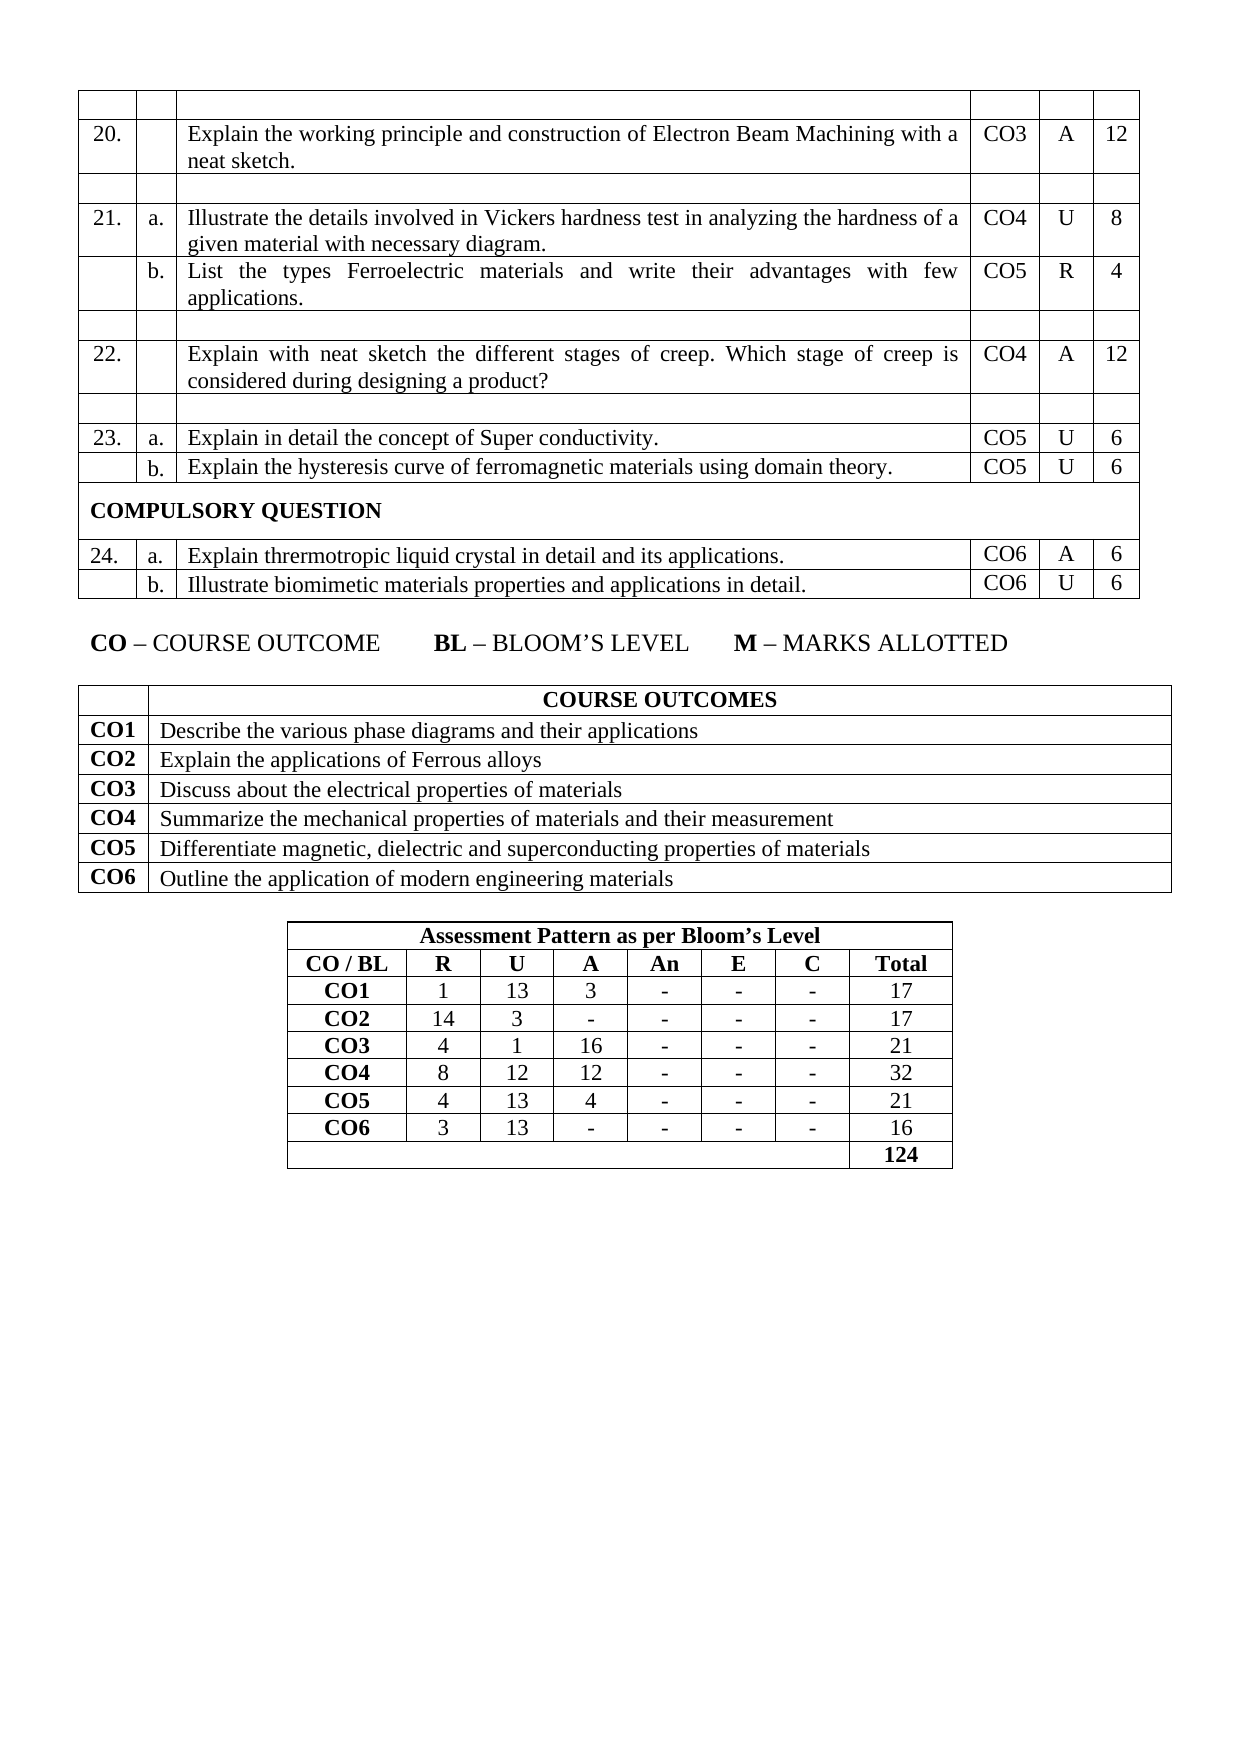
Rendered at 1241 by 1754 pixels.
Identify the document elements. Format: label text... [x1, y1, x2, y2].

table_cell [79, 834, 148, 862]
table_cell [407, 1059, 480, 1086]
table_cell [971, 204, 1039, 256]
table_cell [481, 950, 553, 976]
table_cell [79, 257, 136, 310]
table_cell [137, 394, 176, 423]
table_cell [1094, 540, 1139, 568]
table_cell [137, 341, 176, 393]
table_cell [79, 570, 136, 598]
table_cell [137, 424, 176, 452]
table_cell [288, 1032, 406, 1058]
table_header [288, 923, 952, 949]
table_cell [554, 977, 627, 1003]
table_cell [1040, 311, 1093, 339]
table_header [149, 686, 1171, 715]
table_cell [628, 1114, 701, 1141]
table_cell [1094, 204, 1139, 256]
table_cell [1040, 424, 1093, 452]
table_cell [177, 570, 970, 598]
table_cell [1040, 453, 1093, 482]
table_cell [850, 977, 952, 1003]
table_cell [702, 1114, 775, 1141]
text CO – COURSE OUTCOME BL – BLOOM’S LEVEL M – MARKS ALLOTTED [90, 628, 1150, 656]
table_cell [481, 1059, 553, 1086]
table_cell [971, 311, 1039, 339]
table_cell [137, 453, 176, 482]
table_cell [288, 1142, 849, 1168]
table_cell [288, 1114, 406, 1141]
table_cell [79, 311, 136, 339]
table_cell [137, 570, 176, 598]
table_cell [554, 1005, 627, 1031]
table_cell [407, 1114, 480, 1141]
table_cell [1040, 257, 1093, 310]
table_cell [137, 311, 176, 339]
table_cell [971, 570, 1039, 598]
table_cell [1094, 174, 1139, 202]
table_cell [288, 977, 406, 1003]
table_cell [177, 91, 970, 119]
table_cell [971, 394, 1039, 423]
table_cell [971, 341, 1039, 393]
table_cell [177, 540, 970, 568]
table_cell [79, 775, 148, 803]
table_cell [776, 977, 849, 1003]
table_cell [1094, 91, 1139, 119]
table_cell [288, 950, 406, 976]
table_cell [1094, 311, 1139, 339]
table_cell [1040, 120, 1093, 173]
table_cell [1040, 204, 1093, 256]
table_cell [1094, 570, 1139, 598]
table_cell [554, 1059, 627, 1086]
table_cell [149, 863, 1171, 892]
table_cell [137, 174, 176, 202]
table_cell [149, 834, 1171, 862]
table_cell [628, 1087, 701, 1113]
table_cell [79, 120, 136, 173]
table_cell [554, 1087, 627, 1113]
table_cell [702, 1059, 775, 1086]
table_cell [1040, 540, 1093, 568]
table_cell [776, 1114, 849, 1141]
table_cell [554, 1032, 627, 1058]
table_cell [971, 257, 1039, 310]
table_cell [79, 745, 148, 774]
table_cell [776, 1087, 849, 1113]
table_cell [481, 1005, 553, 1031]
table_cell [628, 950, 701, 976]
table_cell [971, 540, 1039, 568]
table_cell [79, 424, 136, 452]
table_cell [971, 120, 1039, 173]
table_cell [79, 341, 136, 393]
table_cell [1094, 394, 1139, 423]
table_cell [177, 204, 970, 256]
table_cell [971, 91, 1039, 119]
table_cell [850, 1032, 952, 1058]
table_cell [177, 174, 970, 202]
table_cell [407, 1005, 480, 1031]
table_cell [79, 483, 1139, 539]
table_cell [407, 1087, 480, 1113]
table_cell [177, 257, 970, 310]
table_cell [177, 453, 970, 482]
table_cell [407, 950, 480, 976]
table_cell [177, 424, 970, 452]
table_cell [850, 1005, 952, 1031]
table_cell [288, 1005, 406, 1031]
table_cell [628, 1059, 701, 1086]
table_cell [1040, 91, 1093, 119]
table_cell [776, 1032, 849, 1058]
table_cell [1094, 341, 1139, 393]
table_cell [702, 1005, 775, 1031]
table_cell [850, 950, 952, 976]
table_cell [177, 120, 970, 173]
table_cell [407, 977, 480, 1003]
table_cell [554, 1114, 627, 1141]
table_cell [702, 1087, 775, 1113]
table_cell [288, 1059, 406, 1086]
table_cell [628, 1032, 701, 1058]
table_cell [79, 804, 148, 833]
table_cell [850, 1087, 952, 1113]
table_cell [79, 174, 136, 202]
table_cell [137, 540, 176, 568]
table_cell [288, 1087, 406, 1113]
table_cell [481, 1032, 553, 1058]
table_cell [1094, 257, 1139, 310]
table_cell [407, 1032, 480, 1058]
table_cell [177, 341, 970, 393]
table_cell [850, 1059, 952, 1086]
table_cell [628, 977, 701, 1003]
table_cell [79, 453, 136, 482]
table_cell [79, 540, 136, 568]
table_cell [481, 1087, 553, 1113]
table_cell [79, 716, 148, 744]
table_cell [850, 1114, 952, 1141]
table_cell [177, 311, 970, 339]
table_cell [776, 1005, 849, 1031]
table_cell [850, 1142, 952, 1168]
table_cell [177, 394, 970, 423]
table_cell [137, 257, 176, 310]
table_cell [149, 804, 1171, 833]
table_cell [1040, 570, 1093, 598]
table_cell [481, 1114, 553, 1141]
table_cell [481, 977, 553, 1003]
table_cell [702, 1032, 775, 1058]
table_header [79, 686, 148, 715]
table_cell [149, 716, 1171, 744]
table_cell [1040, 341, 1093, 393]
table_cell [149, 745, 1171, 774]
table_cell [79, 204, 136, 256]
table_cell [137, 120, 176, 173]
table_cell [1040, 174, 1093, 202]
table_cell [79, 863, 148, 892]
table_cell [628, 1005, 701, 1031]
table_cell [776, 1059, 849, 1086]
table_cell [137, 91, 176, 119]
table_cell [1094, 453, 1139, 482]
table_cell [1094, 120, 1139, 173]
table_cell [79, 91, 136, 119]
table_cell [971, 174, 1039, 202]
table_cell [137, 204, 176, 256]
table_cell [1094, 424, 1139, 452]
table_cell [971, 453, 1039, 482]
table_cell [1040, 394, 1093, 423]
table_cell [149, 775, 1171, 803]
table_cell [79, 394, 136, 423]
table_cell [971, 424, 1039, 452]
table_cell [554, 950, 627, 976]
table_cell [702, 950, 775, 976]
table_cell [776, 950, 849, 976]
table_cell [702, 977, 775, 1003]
